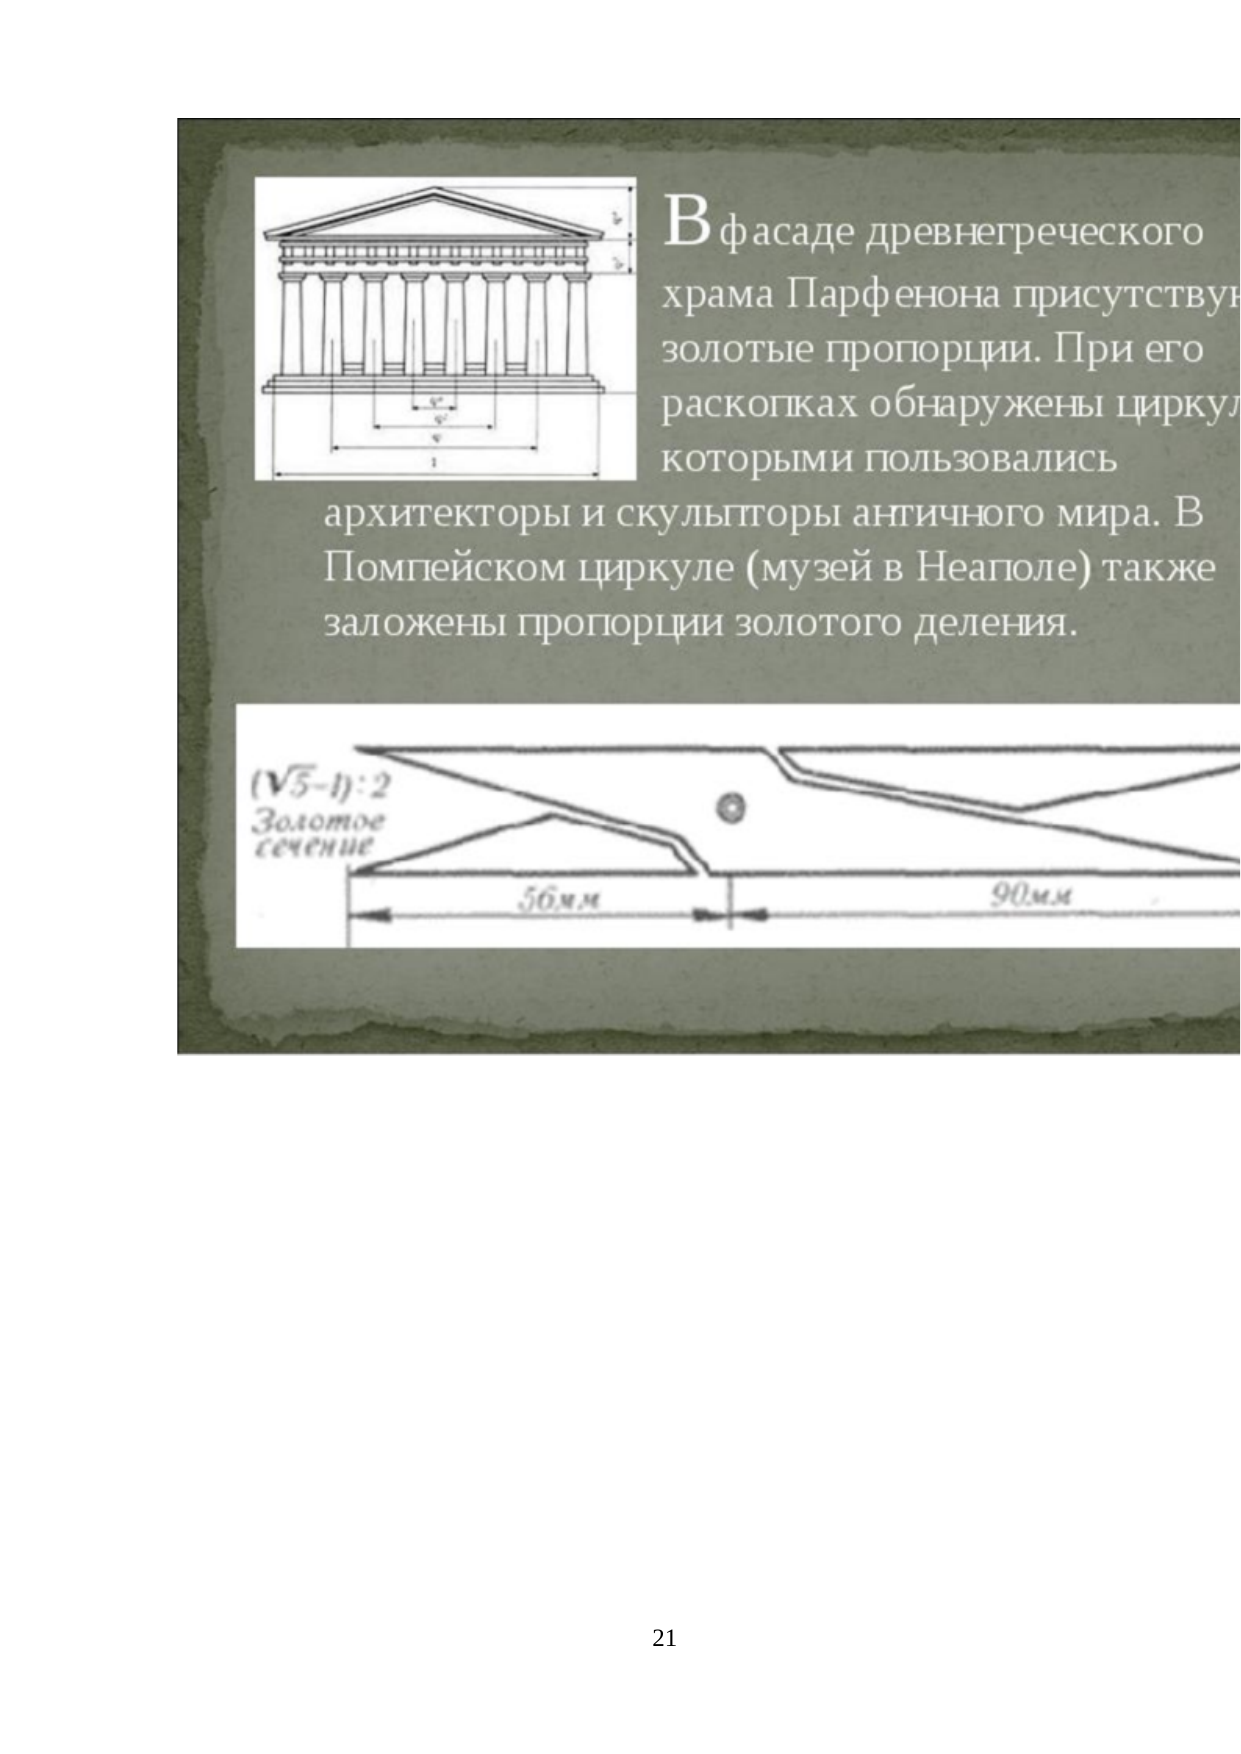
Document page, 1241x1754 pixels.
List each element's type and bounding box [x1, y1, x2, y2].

picture [177, 118, 1241, 1056]
